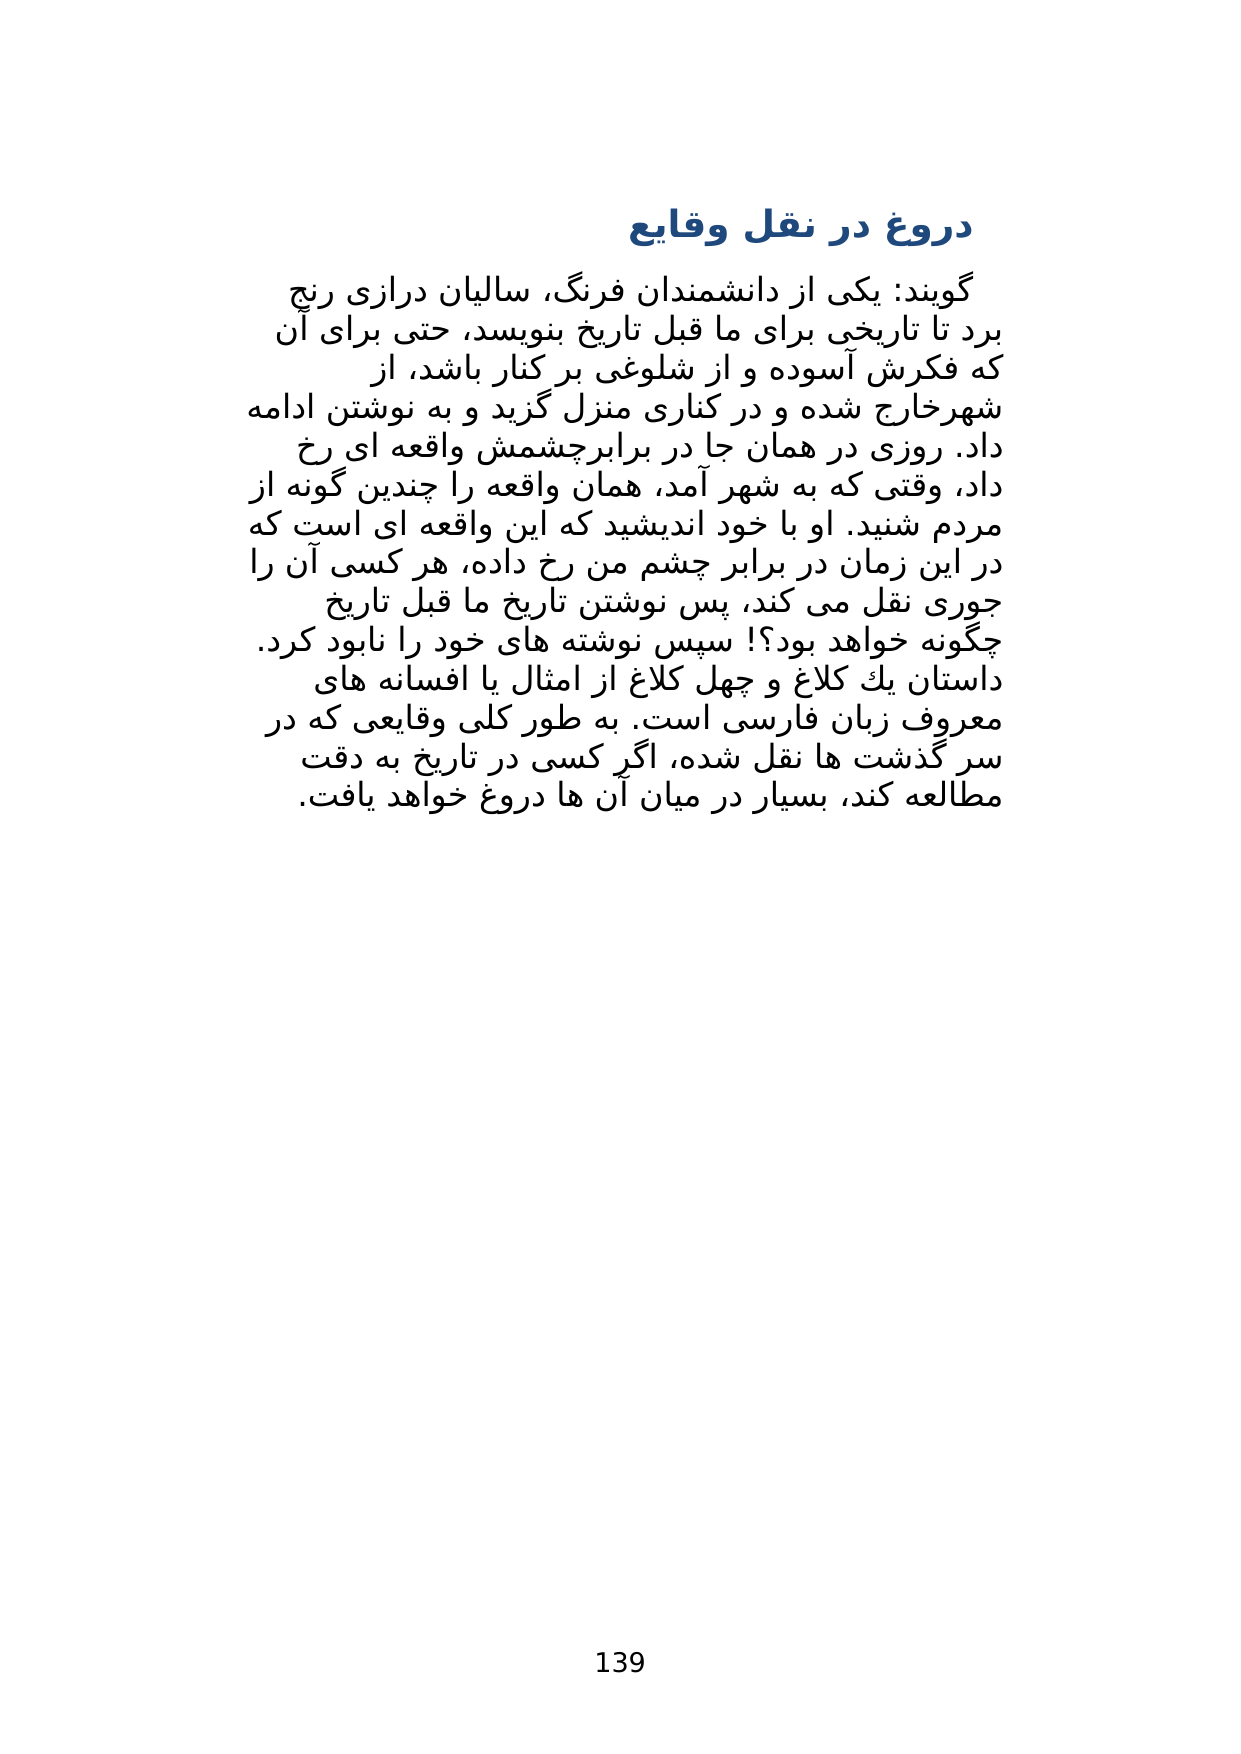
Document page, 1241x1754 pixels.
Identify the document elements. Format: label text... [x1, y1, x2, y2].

subtitle دروغ در نقل وقايع [236, 202, 1004, 246]
text گويند: يكى از دانشمندان فرنگ، ساليان درازى رنج برد تا تاريخى براى ما قبل تاريخ بنويسد، حتى براى آن كه فكرش آسوده و از شلوغى بر كنار باشد، از شهرخارج شده و در كنارى منزل گزيد و به نوشتن ادامه داد. روزى در همان جا در برابرچشمش واقعه اى رخ داد، وقتى كه به شهر آمد، همان واقعه را چندين گونه از مردم شنيد. او با خود انديشيد كه اين واقعه اى است كه در اين زمان در برابر چشم من رخ داده، هر كسى آن را جورى نقل مى كند، پس نوشتن تاريخ ما قبل تاريخ چگونه خواهد بود؟! سپس نوشته هاى خود را نابود كرد. داستان يك كلاغ و چهل كلاغ از امثال يا افسانه هاى معروف زبان فارسى است. به طور كلى وقايعى كه در سر گذشت ها نقل شده، اگر كسى در تاريخ به دقت مطالعه كند، بسيار در ميان آن ها دروغ خواهد يافت. [236, 271, 1004, 815]
